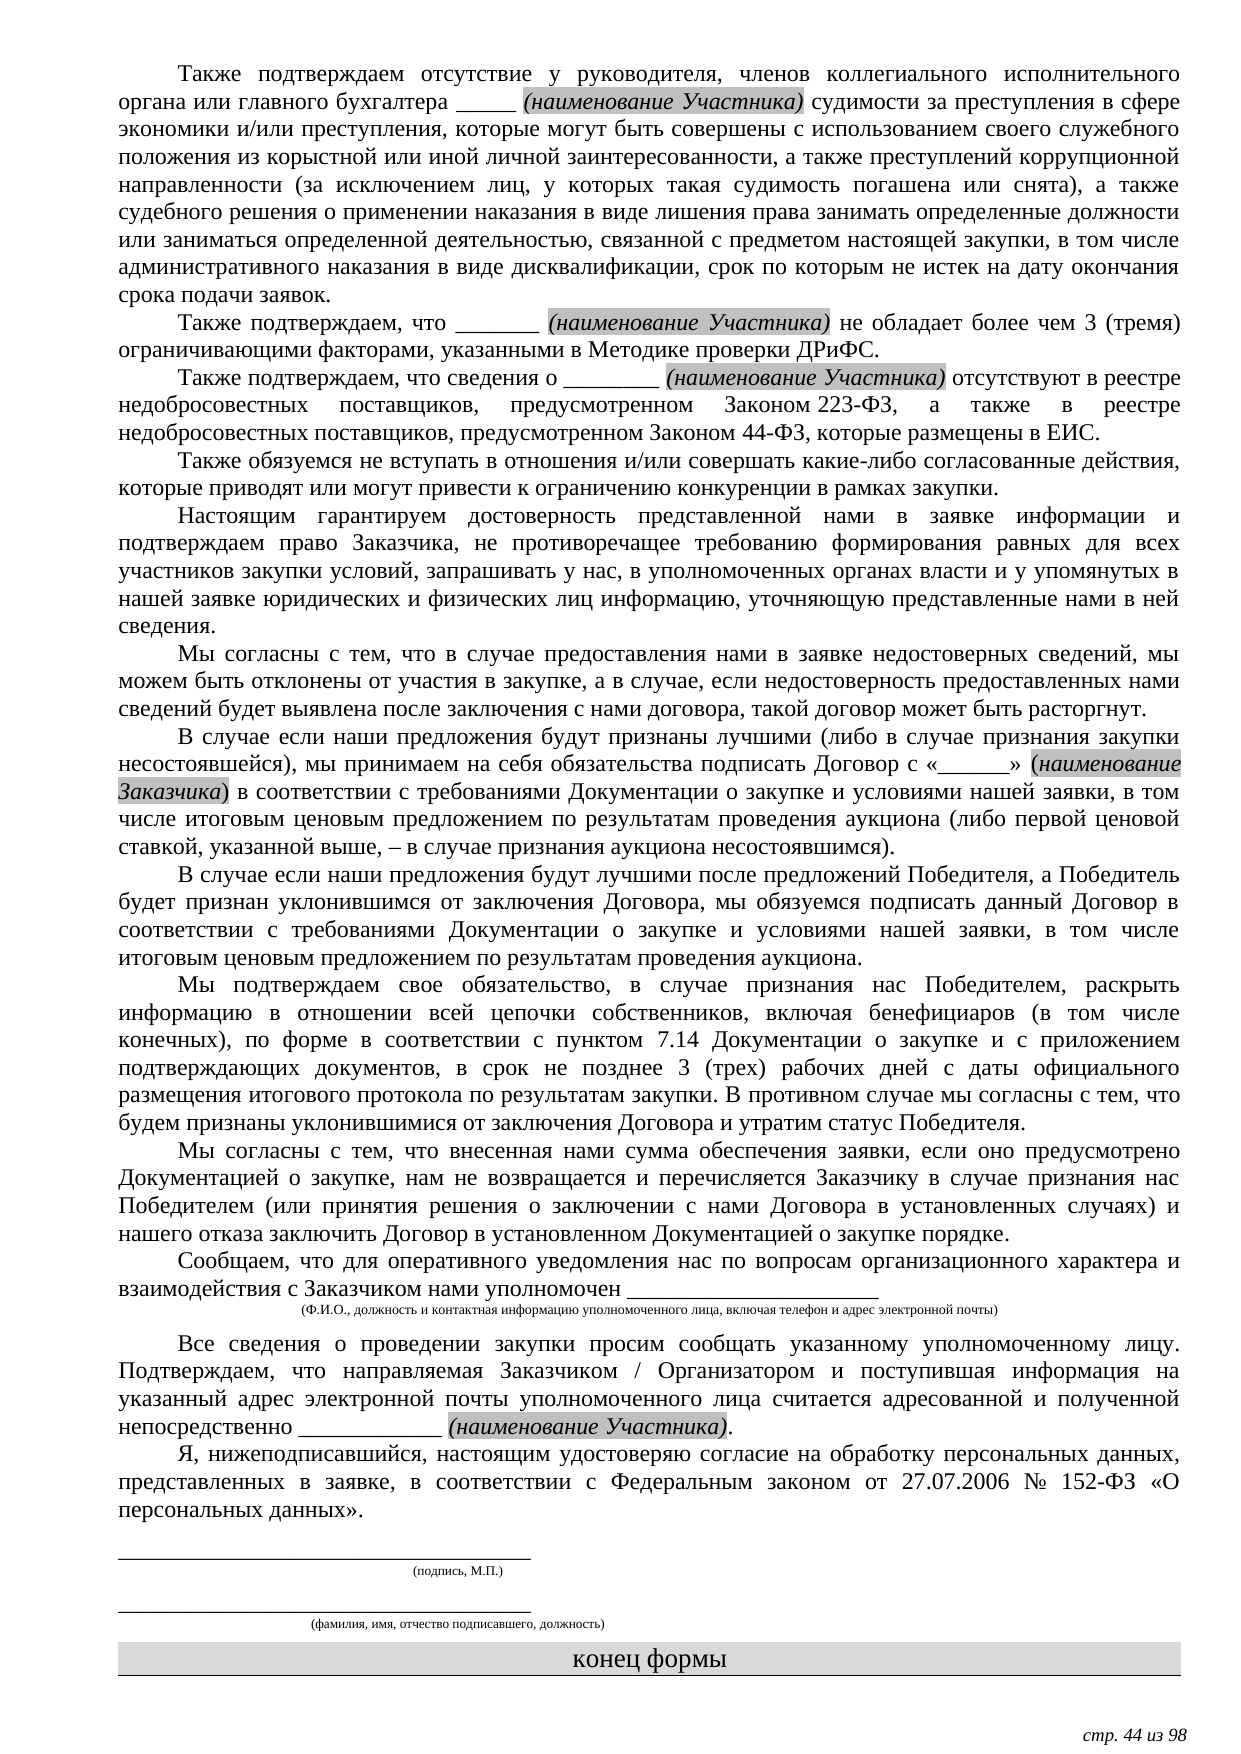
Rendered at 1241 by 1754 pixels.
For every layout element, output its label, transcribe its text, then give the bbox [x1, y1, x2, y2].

text Также подтверждаем, что сведения о ________ (наименование Участника) отсутствуют в реестре недобросовестных поставщиков, предусмотренном Законом 223-ФЗ, а также в реестре недобросовестных поставщиков, предусмотренном Законом 44-ФЗ, которые размещены в ЕИС. [118, 363, 1181, 446]
text Сообщаем, что для оперативного уведомления нас по вопросам организационного характера и взаимодействия с Заказчиком нами уполномочен _____________________ [118, 1246, 1181, 1301]
text Также подтверждаем, что _______ (наименование Участника) не обладает более чем 3 (тремя) ограничивающими факторами, указанными в Методике проверки ДРиФС. [118, 308, 1181, 363]
text Также обязуемся не вступать в отношения и/или совершать какие-либо согласованные действия, которые приводят или могут привести к ограничению конкуренции в рамках закупки. [118, 446, 1181, 501]
text Мы согласны с тем, что в случае предоставления нами в заявке недостоверных сведений, мы можем быть отклонены от участия в закупке, а в случае, если недостоверность предоставленных нами сведений будет выявлена после заключения с нами договора, такой договор может быть расторгнут. [118, 639, 1181, 722]
text (Ф.И.О., должность и контактная информацию уполномоченного лица, включая телефон и адрес электронной почты) [118, 1301, 1181, 1329]
text (подпись, М.П.) [118, 1563, 797, 1589]
text Мы подтверждаем свое обязательство, в случае признания нас Победителем, раскрыть информацию в отношении всей цепочки собственников, включая бенефициаров (в том числе конечных), по форме в соответствии с пунктом 7.14 Документации о закупке и с приложением подтверждающих документов, в срок не позднее 3 (трех) рабочих дней с даты официального размещения итогового протокола по результатам закупки. В противном случае мы согласны с тем, что будем признаны уклонившимися от заключения Договора и утратим статус Победителя. [118, 970, 1181, 1136]
text В случае если наши предложения будут признаны лучшими (либо в случае признания закупки несостоявшейся), мы принимаем на себя обязательства подписать Договор с «______» (наименование Заказчика) в соответствии с требованиями Документации о закупке и условиями нашей заявки, в том числе итоговым ценовым предложением по результатам проведения аукциона (либо первой ценовой ставкой, указанной выше, – в случае признания аукциона несостоявшимся). [118, 722, 1181, 860]
text (фамилия, имя, отчество подписавшего, должность) [118, 1616, 797, 1642]
text В случае если наши предложения будут лучшими после предложений Победителя, а Победитель будет признан уклонившимся от заключения Договора, мы обязуемся подписать данный Договор в соответствии с требованиями Документации о закупке и условиями нашей заявки, в том числе итоговым ценовым предложением по результатам проведения аукциона. [118, 860, 1181, 970]
text ____________________________________ [118, 1589, 1181, 1616]
text Также подтверждаем отсутствие у руководителя, членов коллегиального исполнительного органа или главного бухгалтера _____ (наименование Участника) судимости за преступления в сфере экономики и/или преступления, которые могут быть совершены с использованием своего служебного положения из корыстной или иной личной заинтересованности, а также преступлений коррупционной направленности (за исключением лиц, у которых такая судимость погашена или снята), а также судебного решения о применении наказания в виде лишения права занимать определенные должности или заниматься определенной деятельностью, связанной с предметом настоящей закупки, в том числе административного наказания в виде дисквалификации, срок по которым не истек на дату окончания срока подачи заявок. [118, 59, 1181, 308]
text конец формы [118, 1642, 1181, 1675]
text ____________________________________ [118, 1537, 1181, 1563]
text Мы согласны с тем, что внесенная нами сумма обеспечения заявки, если оно предусмотрено Документацией о закупке, нам не возвращается и перечисляется Заказчику в случае признания нас Победителем (или принятия решения о заключении с нами Договора в установленных случаях) и нашего отказа заключить Договор в установленном Документацией о закупке порядке. [118, 1136, 1181, 1246]
text Я, нижеподписавшийся, настоящим удостоверяю согласие на обработку персональных данных, представленных в заявке, в соответствии с Федеральным законом от 27.07.2006 № 152-ФЗ «О персональных данных». [118, 1439, 1181, 1522]
text Настоящим гарантируем достоверность представленной нами в заявке информации и подтверждаем право Заказчика, не противоречащее требованию формирования равных для всех участников закупки условий, запрашивать у нас, в уполномоченных органах власти и у упомянутых в нашей заявке юридических и физических лиц информацию, уточняющую представленные нами в ней сведения. [118, 501, 1181, 639]
text Все сведения о проведении закупки просим сообщать указанному уполномоченному лицу. Подтверждаем, что направляемая Заказчиком / Организатором и поступившая информация на указанный адрес электронной почты уполномоченного лица считается адресованной и полученной непосредственно ____________ (наименование Участника). [118, 1329, 1181, 1439]
